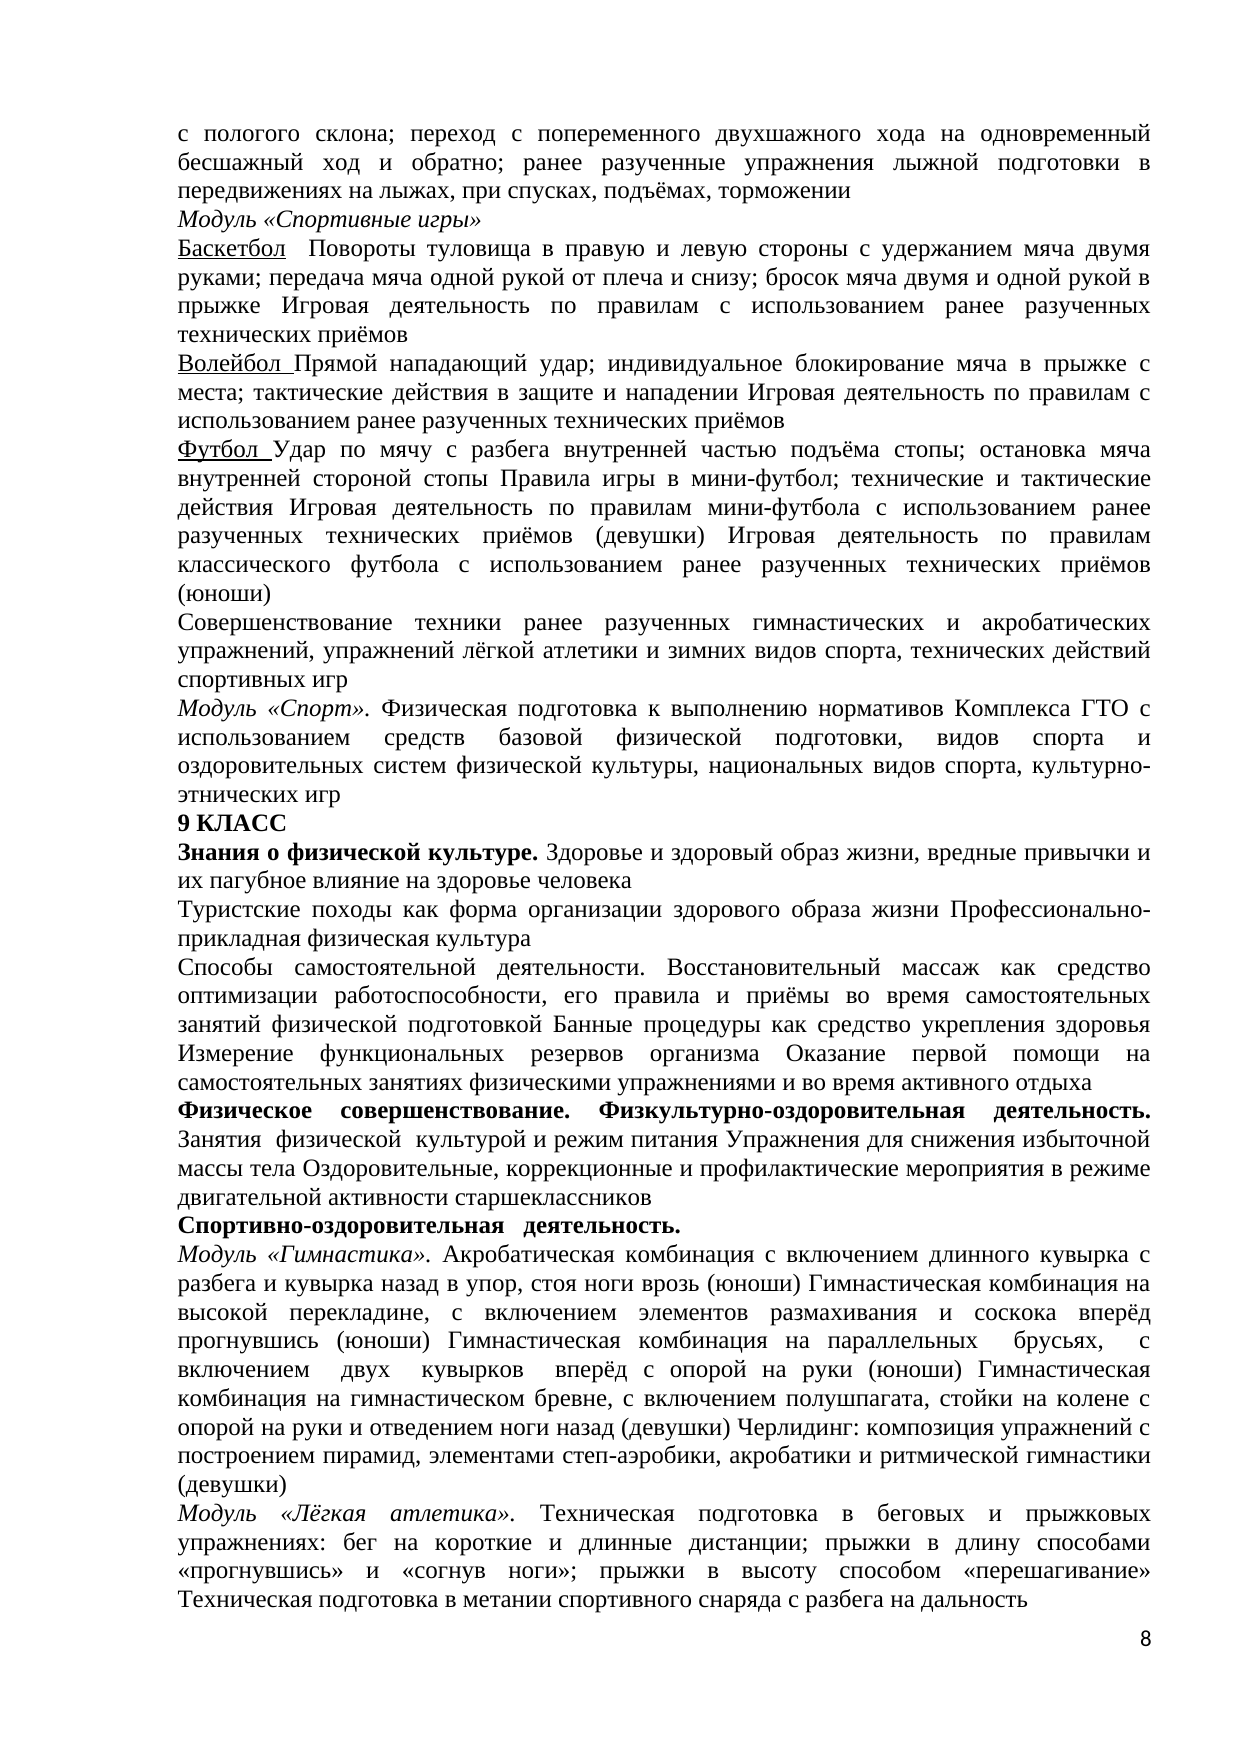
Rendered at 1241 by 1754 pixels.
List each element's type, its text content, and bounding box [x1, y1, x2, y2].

text Футбол Удар по мячу с разбега внутренней частью подъёма стопы; остановка мяча внутренней стороной стопы Правила игры в мини-футбол; технические и тактические действия Игровая деятельность по правилам мини-футбола с использованием ранее разученных технических приёмов (девушки) Игровая деятельность по правилам классического футбола с использованием ранее разученных технических приёмов (юноши) [177, 434, 1152, 607]
text Знания о физической культуре. Здоровье и здоровый образ жизни, вредные привычки и их пагубное влияние на здоровье человека [177, 837, 1152, 894]
text Совершенствование техники ранее разученных гимнастических и акробатических упражнений, упражнений лёгкой атлетики и зимних видов спорта, технических действий спортивных игр [177, 607, 1152, 693]
text Модуль «Лёгкая атлетика». Техническая подготовка в беговых и прыжковых упражнениях: бег на короткие и длинные дистанции; прыжки в длину способами «прогнувшись» и «согнув ноги»; прыжки в высоту способом «перешагивание» Техническая подготовка в метании спортивного снаряда с разбега на дальность [177, 1498, 1152, 1613]
text Физическое совершенствование. Физкультурно-оздоровительная деятельность. Занятия физической культурой и режим питания Упражнения для снижения избыточной массы тела Оздоровительные, коррекционные и профилактические мероприятия в режиме двигательной активности старшеклассников [177, 1096, 1152, 1211]
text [177, 118, 1152, 204]
text Модуль «Спорт». Физическая подготовка к выполнению нормативов Комплекса ГТО с использованием средств базовой физической подготовки, видов спорта и оздоровительных систем физической культуры, национальных видов спорта, культурно-этнических игр [177, 693, 1152, 808]
text 9 КЛАСС [177, 808, 1152, 837]
text Модуль «Гимнастика». Акробатическая комбинация с включением длинного кувырка с разбега и кувырка назад в упор, стоя ноги врозь (юноши) Гимнастическая комбинация на высокой перекладине, с включением элементов размахивания и соскока вперёд прогнувшись (юноши) Гимнастическая комбинация на параллельных брусьях, с включением двух кувырков вперёд с опорой на руки (юноши) Гимнастическая комбинация на гимнастическом бревне, с включением полушпагата, стойки на колене с опорой на руки и отведением ноги назад (девушки) Черлидинг: композиция упражнений с построением пирамид, элементами степ-аэробики, акробатики и ритмической гимнастики (девушки) [177, 1239, 1152, 1498]
text Спортивно-оздоровительная деятельность. [177, 1211, 1152, 1239]
text Туристские походы как форма организации здорового образа жизни Профессионально-прикладная физическая культура [177, 894, 1152, 952]
text Баскетбол Повороты туловища в правую и левую стороны с удержанием мяча двумя руками; передача мяча одной рукой от плеча и снизу; бросок мяча двумя и одной рукой в прыжке Игровая деятельность по правилам с использованием ранее разученных технических приёмов [177, 233, 1152, 348]
text Модуль «Спортивные игры» [177, 204, 1152, 233]
text Способы самостоятельной деятельности. Восстановительный массаж как средство оптимизации работоспособности, его правила и приёмы во время самостоятельных занятий физической подготовкой Банные процедуры как средство укрепления здоровья Измерение функциональных резервов организма Оказание первой помощи на самостоятельных занятиях физическими упражнениями и во время активного отдыха [177, 952, 1152, 1096]
text Волейбол Прямой нападающий удар; индивидуальное блокирование мяча в прыжке с места; тактические действия в защите и нападении Игровая деятельность по правилам с использованием ранее разученных технических приёмов [177, 348, 1152, 434]
